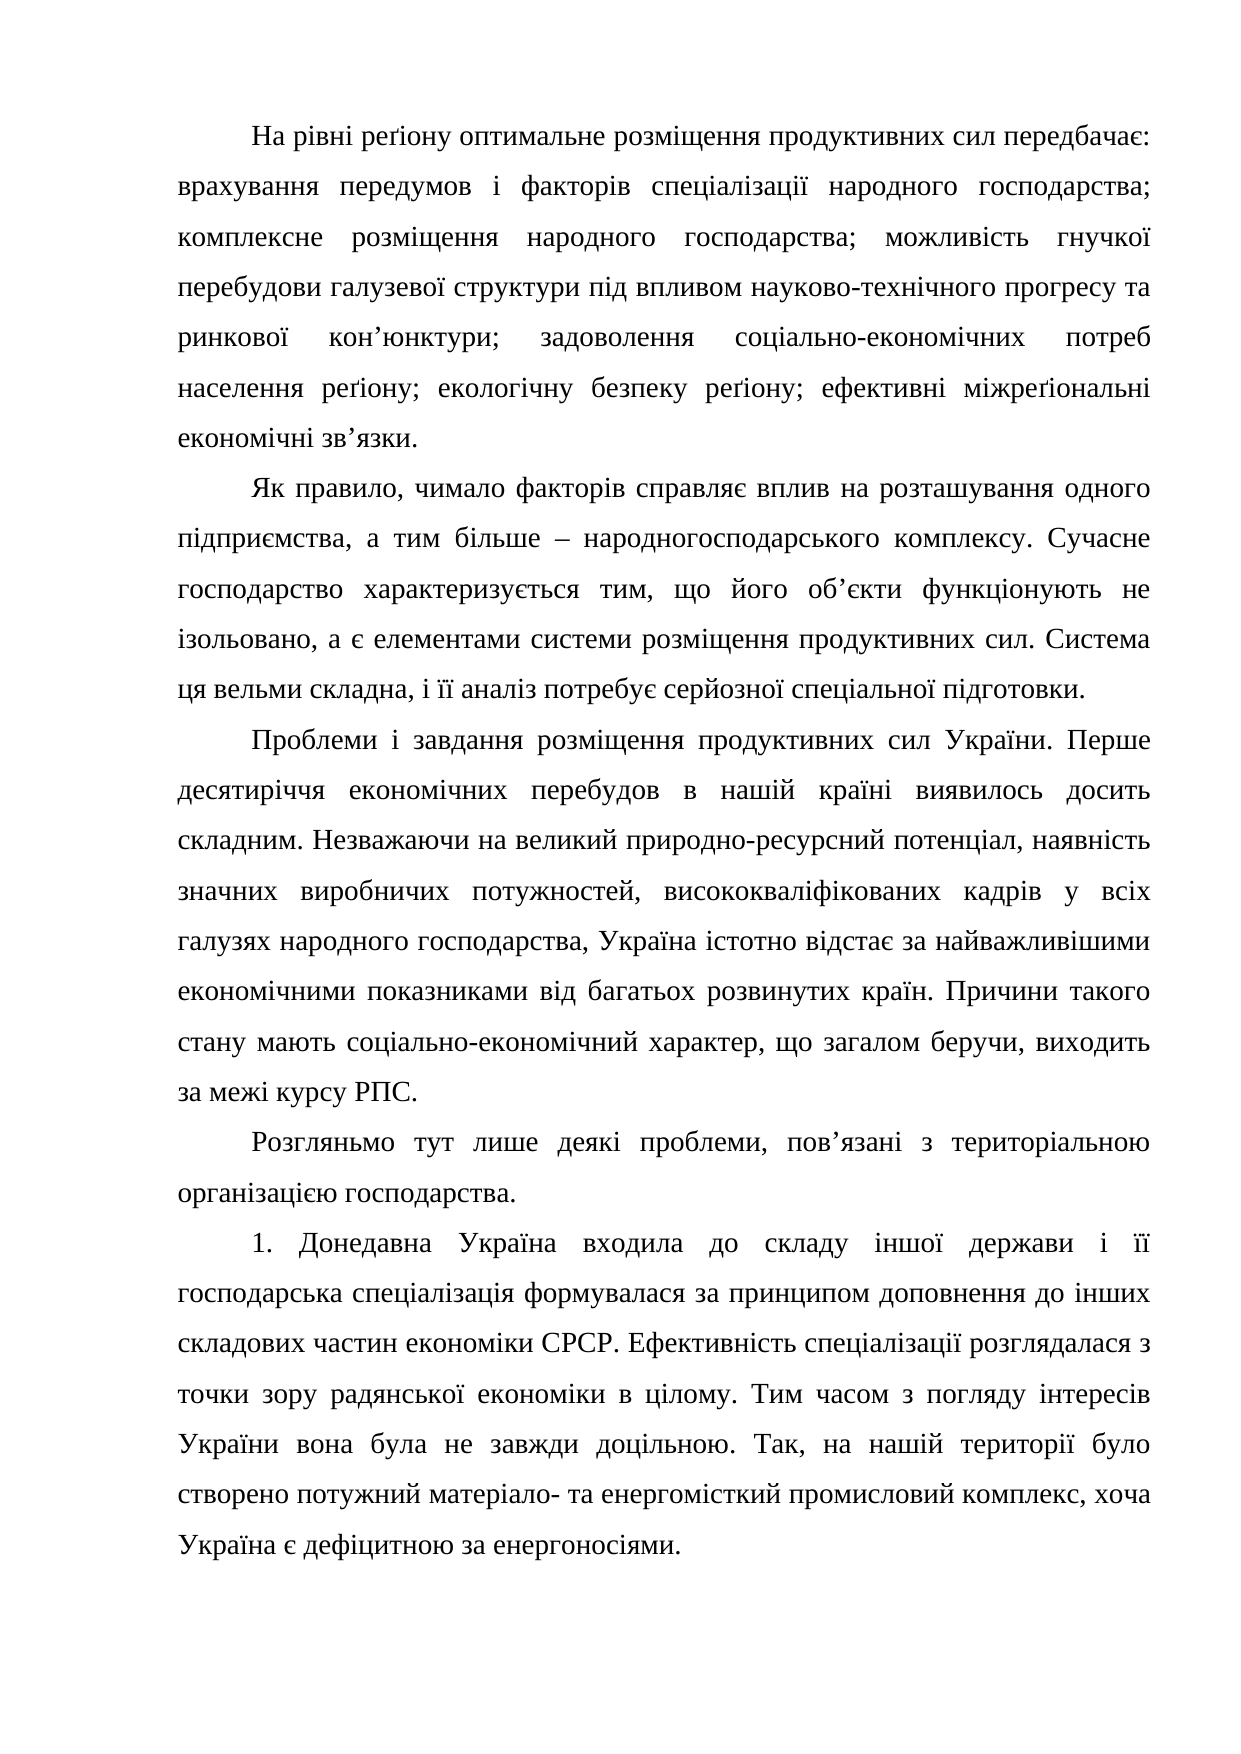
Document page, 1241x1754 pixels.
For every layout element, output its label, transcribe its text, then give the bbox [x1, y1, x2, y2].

text Як правило, чимало факторів справляє вплив на розташування одного підприємства, а тим більше – народногосподарського комплексу. Сучасне господарство характеризується тим, що його об’єкти функціонують не ізольовано, а є елементами системи розміщення продуктивних сил. Система ця вельми складна, і її аналіз потребує серйозної спеціальної підготовки. [177, 470, 1152, 705]
text Розгляньмо тут лише деякі проблеми, пов’язані з територіальною організацією господарства. [177, 1124, 1152, 1208]
text 1. Донедавна Україна входила до складу іншої держави і її господарська спеціалізація формувалася за принципом доповнення до інших складових частин економіки СРСР. Ефективність спеціалізації розглядалася з точки зору радянської економіки в цілому. Тим часом з погляду інтересів України вона була не завжди доцільною. Так, на нашій території було створено потужний матеріало- та енергомісткий промисловий комплекс, хоча Україна є дефіцитною за енергоносіями. [177, 1225, 1152, 1560]
text Проблеми і завдання розміщення продуктивних сил України. Перше десятиріччя економічних перебудов в нашій країні виявилось досить складним. Незважаючи на великий природно-ресурсний потенціал, наявність значних виробничих потужностей, висококваліфікованих кадрів у всіх галузях народного господарства, Україна істотно відстає за найважливішими економічними показниками від багатьох розвинутих країн. Причини такого стану мають соціально-економічний характер, що загалом беручи, виходить за межі курсу РПС. [177, 722, 1152, 1108]
text На рівні реґіону оптимальне розміщення продуктивних сил передбачає: врахування передумов і факторів спеціалізації народного господарства; комплексне розміщення народного господарства; можливість гнучкої перебудови галузевої структури під впливом науково-технічного прогресу та ринкової кон’юнктури; задоволення соціально-економічних потреб населення реґіону; екологічну безпеку реґіону; ефективні міжреґіональні економічні зв’язки. [177, 118, 1152, 453]
